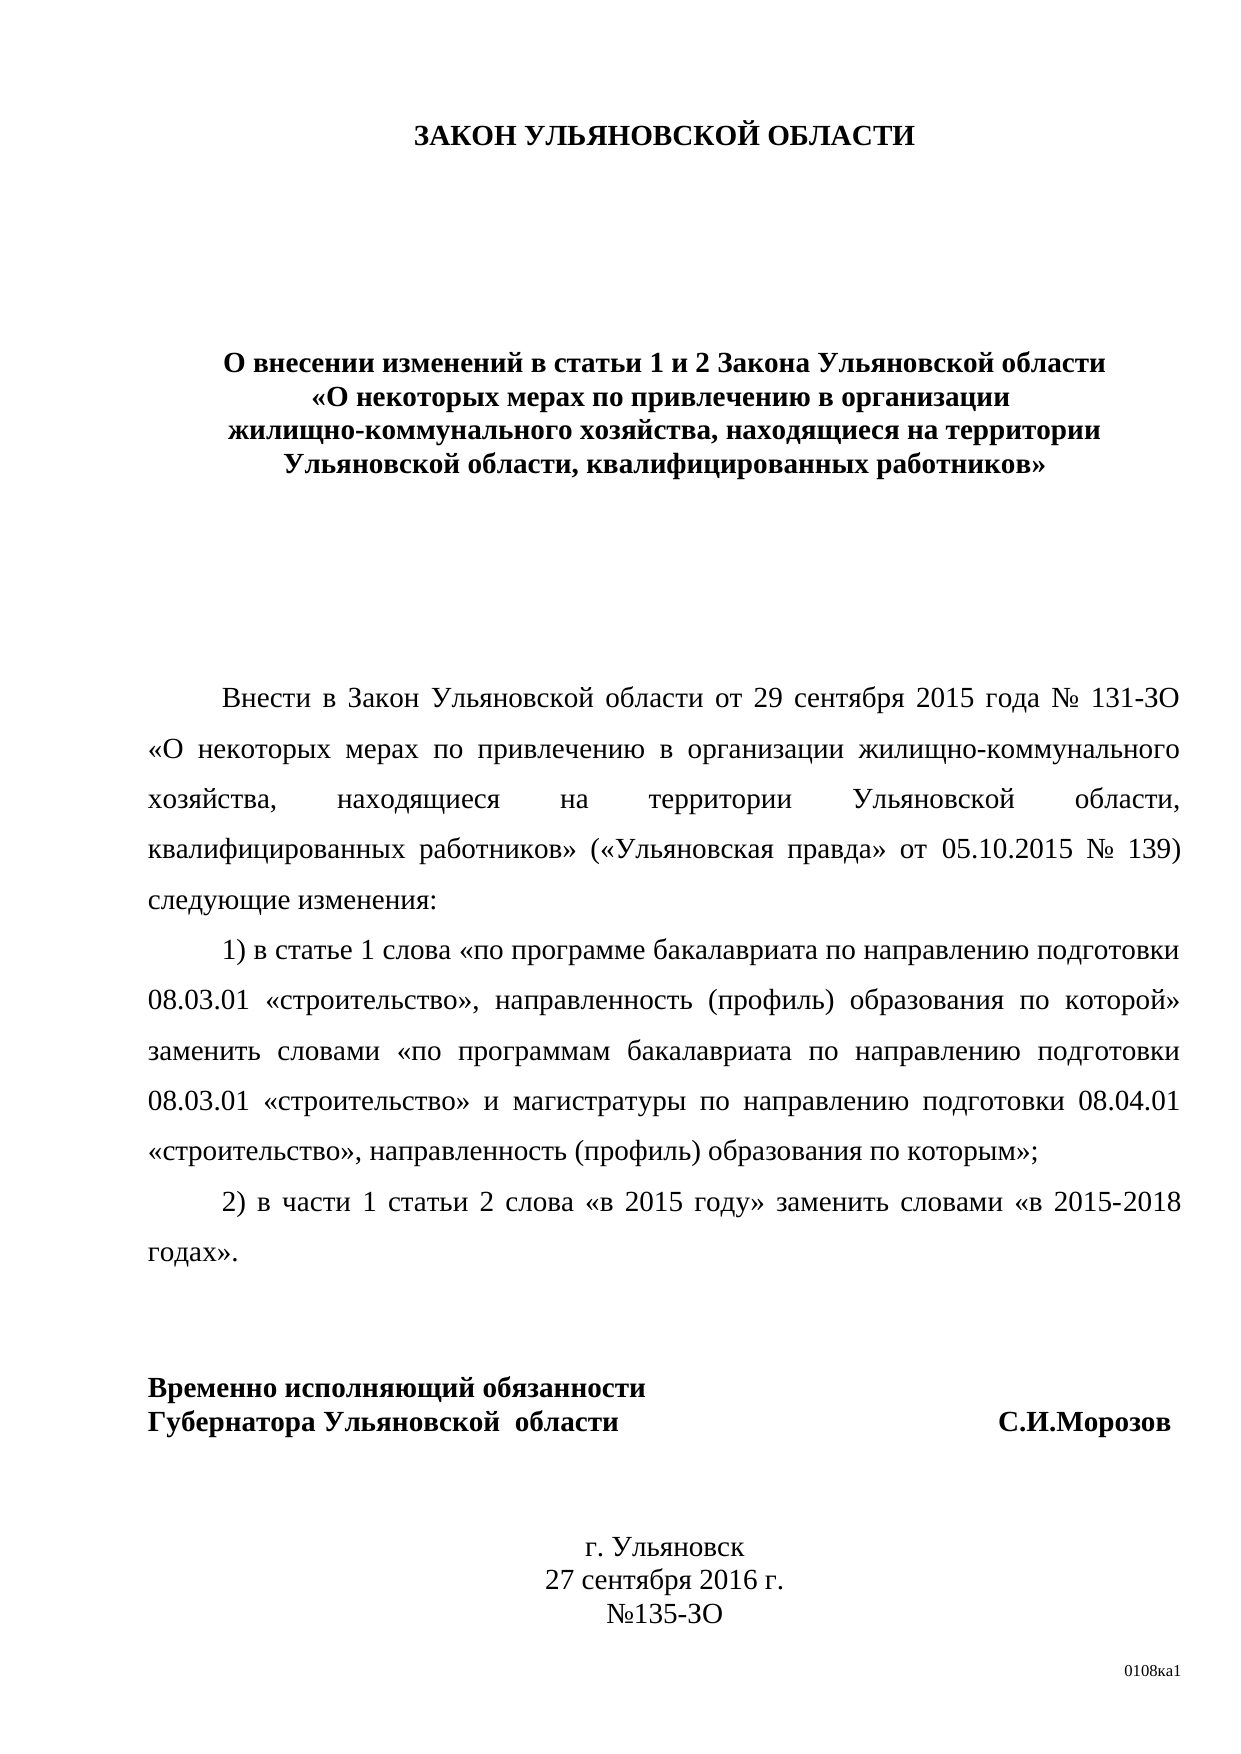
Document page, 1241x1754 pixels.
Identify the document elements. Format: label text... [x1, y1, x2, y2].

text Губернатора Ульяновской области С.И.Морозов [148, 1404, 1181, 1438]
text О внесении изменений в статьи 1 и 2 Закона Ульяновской области [148, 345, 1181, 379]
text 1) в статье 1 слова «по программе бакалавриата по направлению подготовки 08.03.01 «строительство», направленность (профиль) образования по которой» заменить словами «по программам бакалавриата по направлению подготовки 08.03.01 «строительство» и магистратуры по направлению подготовки 08.04.01 «строительство», направленность (профиль) образования по которым»; [148, 932, 1181, 1167]
text 27 сентября . [148, 1562, 1181, 1596]
text «О некоторых мерах по привлечению в организации жилищно-коммунального хозяйства, находящиеся на территории Ульяновской области, квалифицированных работников» [148, 379, 1181, 479]
text ЗАКОН УЛЬЯНОВСКОЙ ОБЛАСТИ [148, 118, 1181, 152]
text г. Ульяновск [148, 1529, 1181, 1562]
text Временно исполняющий обязанности [148, 1371, 1181, 1404]
text Внести в Закон Ульяновской области от 29 сентября 2015 года № 131-ЗО «О некоторых мерах по привлечению в организации жилищно-коммунального хозяйства, находящиеся на территории Ульяновской области, квалифицированных работников» («Ульяновская правда» от 05.10.2015 № 139) следующие изменения: [148, 681, 1181, 915]
text №135-ЗО [148, 1596, 1181, 1629]
text 2) в части 1 статьи 2 слова «в 2015 году» заменить словами «в 2015-2018 годах». [148, 1184, 1181, 1268]
